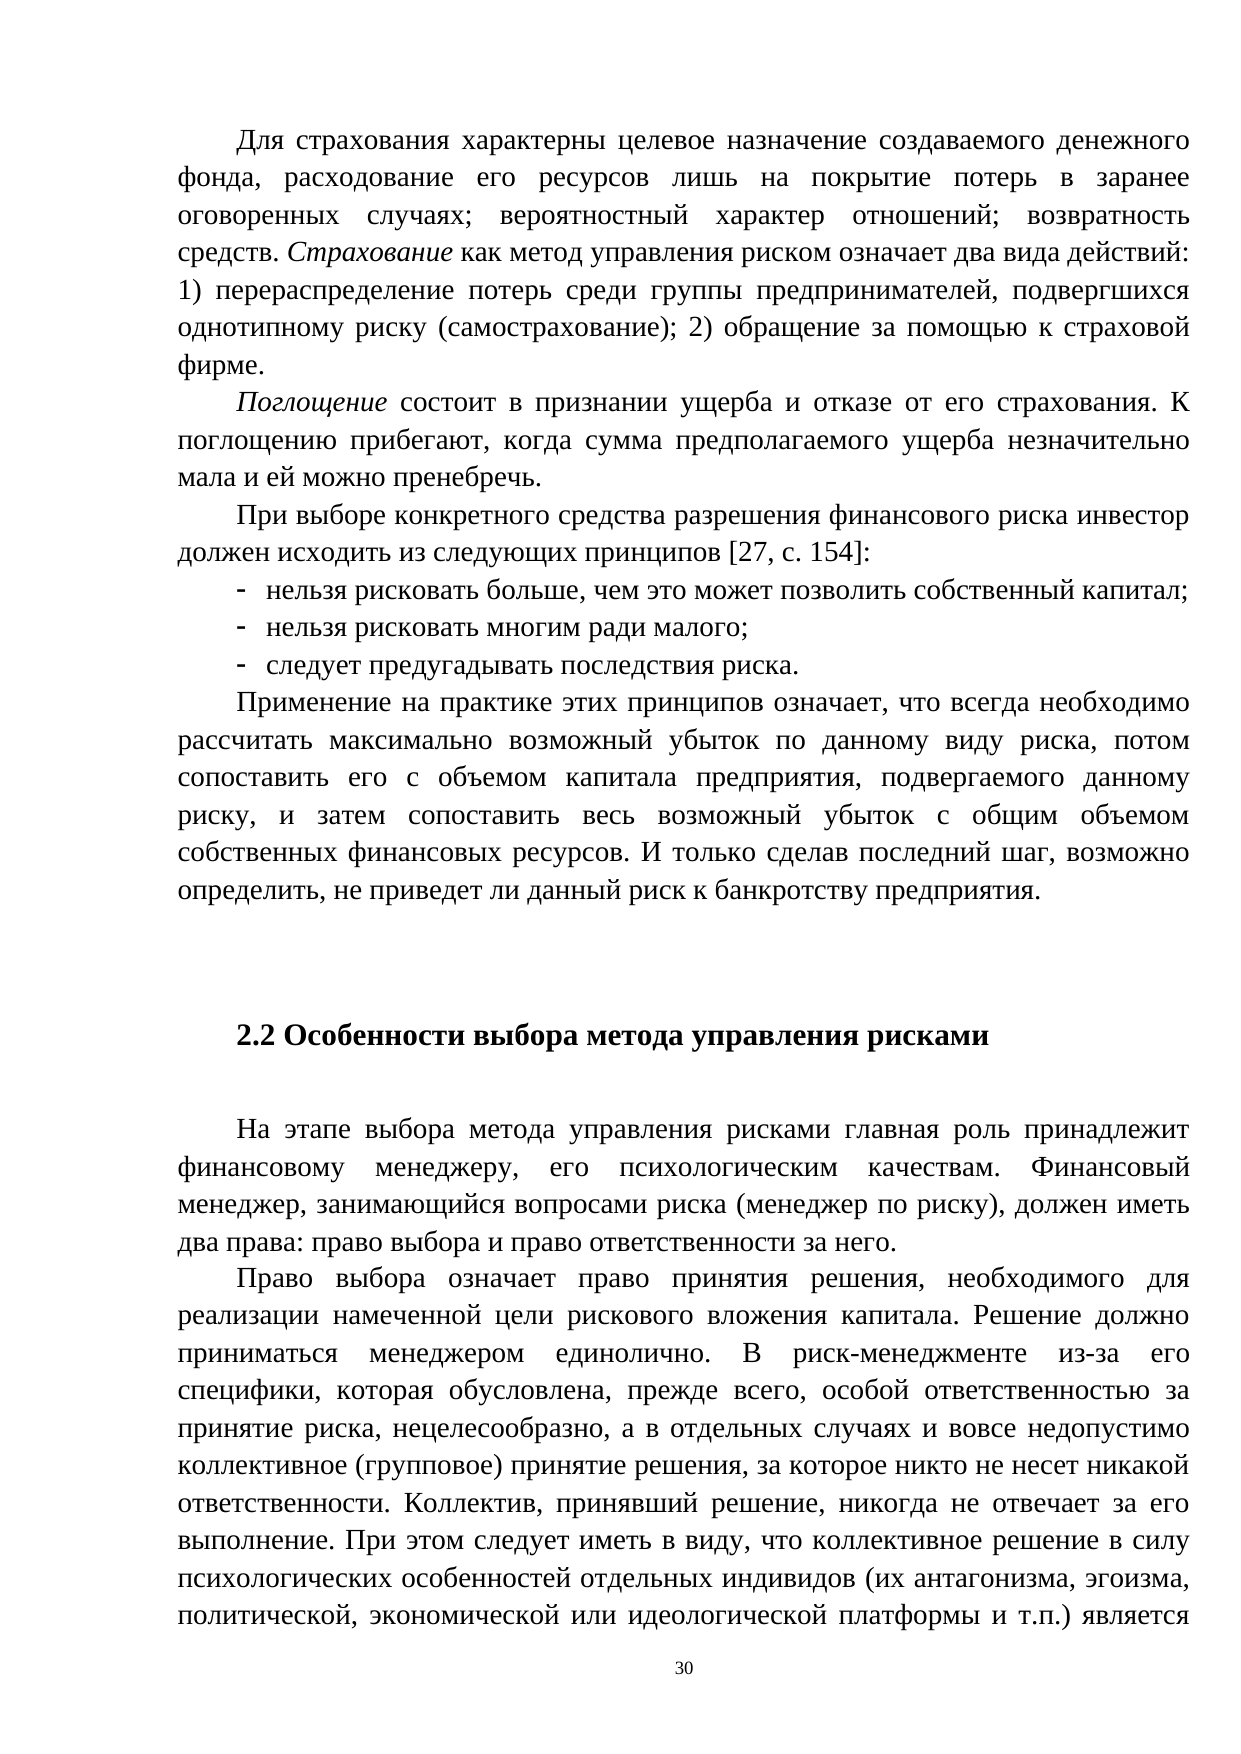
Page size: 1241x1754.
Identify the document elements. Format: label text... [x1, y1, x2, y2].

list нельзя рисковать больше, чем это может позволить собственный капитал; [236, 568, 1191, 606]
text 2.2 Особенности выбора метода управления рисками [177, 1016, 1191, 1053]
list следует предугадывать последствия риска. [236, 643, 1191, 681]
text Применение на практике этих принципов означает, что всегда необходимо рассчитать максимально возможный убыток по данному виду риска, потом сопоставить его с объемом капитала предприятия, подвергаемого данному риску, и затем сопоставить весь возможный убыток с общим объемом собственных финансовых ресурсов. И только сделав последний шаг, возможно определить, не приведет ли данный риск к банкротству предприятия. [177, 681, 1191, 906]
text Поглощение состоит в признании ущерба и отказе от его страхования. К поглощению прибегают, когда сумма предполагаемого ущерба незначительно мала и ей можно пренебречь. [177, 381, 1191, 493]
text Для страхования характерны целевое назначение создаваемого денежного фонда, расходование его ресурсов лишь на покрытие потерь в заранее оговоренных случаях; вероятностный характер отношений; возвратность средств. Страхование как метод управления риском означает два вида действий: 1) перераспределение потерь среди группы предпринимателей, подвергшихся однотипному риску (самострахование); 2) обращение за помощью к страховой фирме. [177, 118, 1191, 381]
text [177, 1257, 1191, 1632]
text На этапе выбора метода управления рисками главная роль принадлежит финансовому менеджеру, его психологическим качествам. Финансовый менеджер, занимающийся вопросами риска (менеджер по риску), должен иметь два права: право выбора и право ответственности за него. [177, 1107, 1191, 1257]
text При выборе конкретного средства разрешения финансового риска инвестор должен исходить из следующих принципов [27, с. 154]: [177, 493, 1191, 568]
list нельзя рисковать многим ради малого; [236, 606, 1191, 643]
